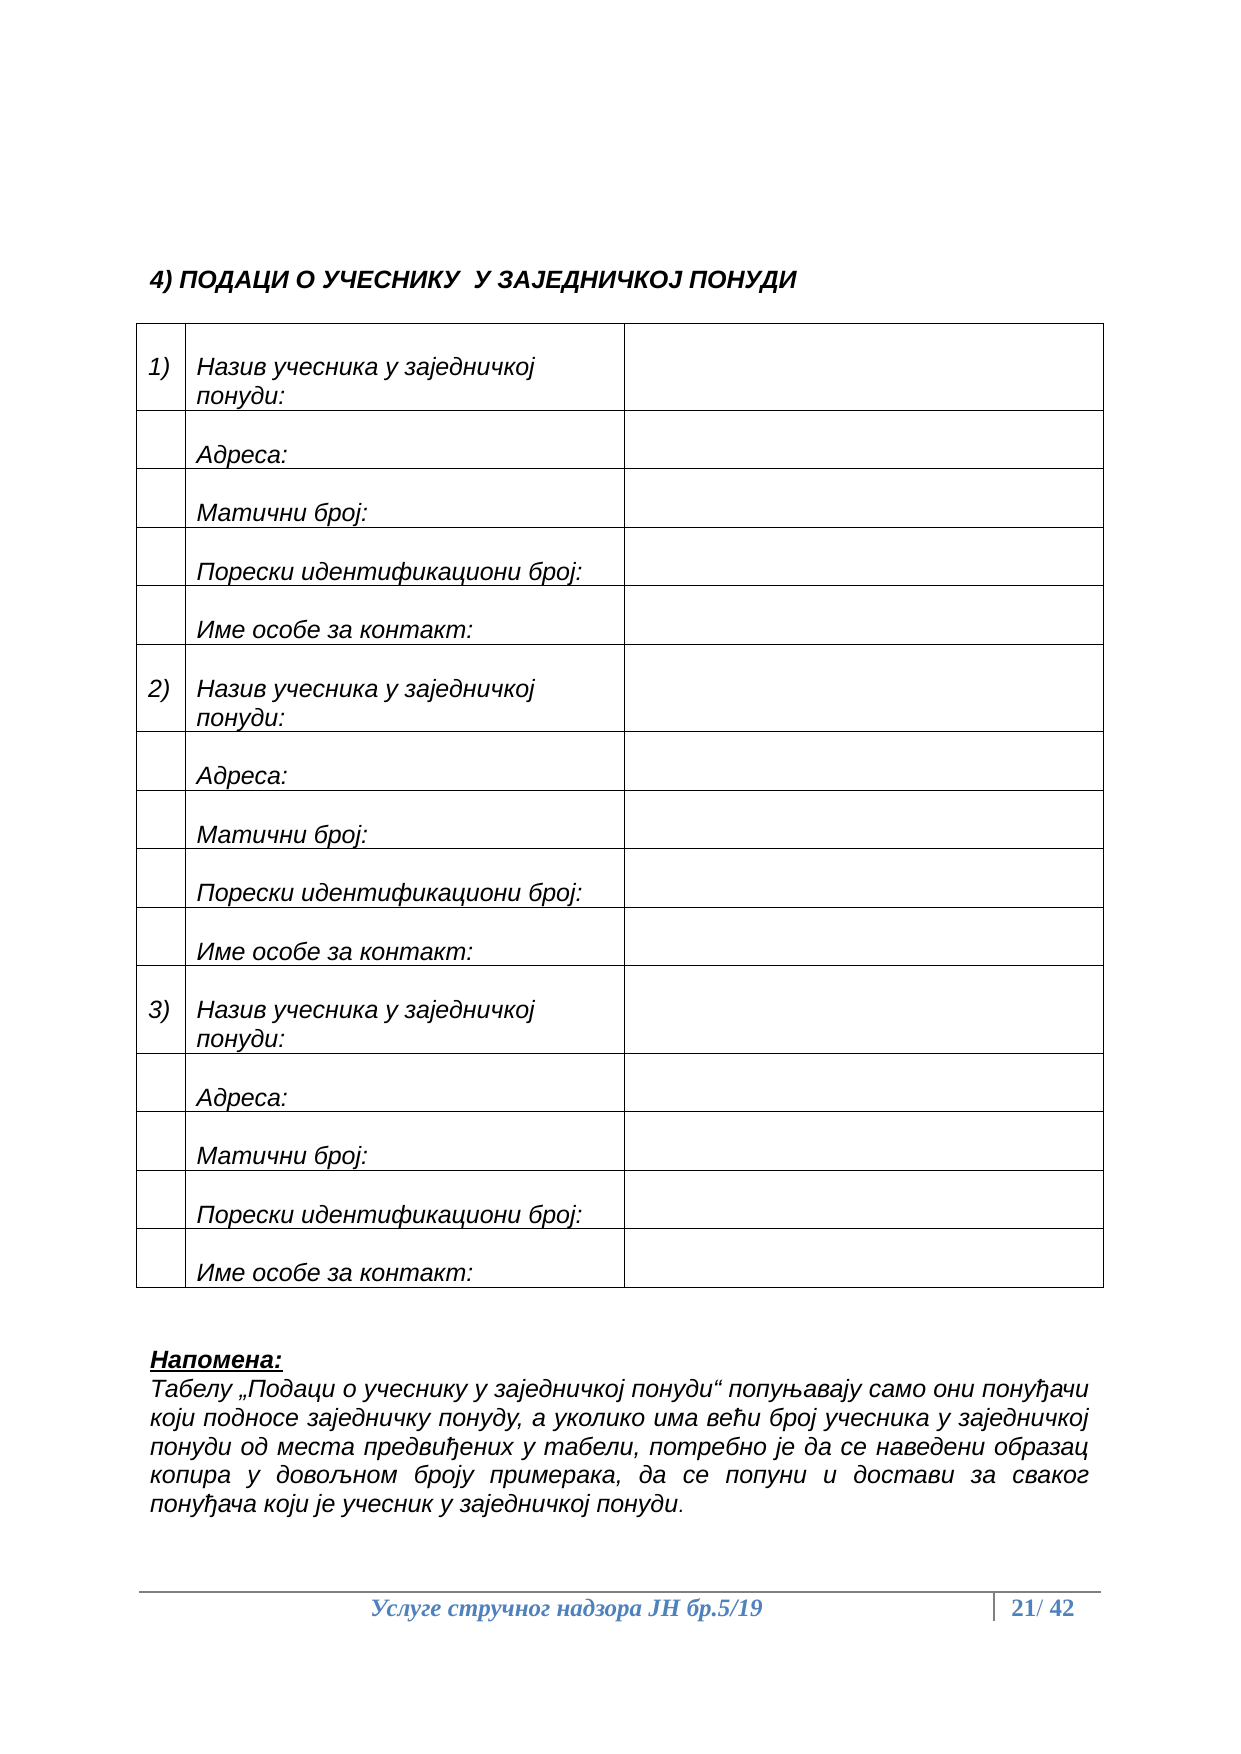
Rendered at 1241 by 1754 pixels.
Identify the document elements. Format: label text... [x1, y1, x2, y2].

table_cell Адреса: [186, 411, 624, 468]
table_cell [137, 1054, 185, 1111]
table_cell [137, 1112, 185, 1170]
table_cell [625, 586, 1103, 644]
table_cell Име особе за контакт: [186, 908, 624, 965]
table_cell Адреса: [186, 1054, 624, 1111]
table_cell [137, 732, 185, 790]
table_cell [137, 908, 185, 965]
table_cell Матични број: [186, 1112, 624, 1170]
table_cell Име особе за контакт: [186, 586, 624, 644]
table_cell [137, 1229, 185, 1287]
table_cell [625, 1054, 1103, 1111]
table_cell [137, 469, 185, 527]
table_header Назив учесника у заједничкој понуди: [186, 324, 624, 410]
table_cell 2) [137, 645, 185, 731]
table_cell [625, 645, 1103, 731]
table_cell [625, 966, 1103, 1053]
table_cell [625, 528, 1103, 585]
table_cell Име особе за контакт: [186, 1229, 624, 1287]
table_cell Матични број: [186, 791, 624, 848]
table_cell [625, 1229, 1103, 1287]
table_cell [137, 791, 185, 848]
text Напомена: [150, 1345, 1090, 1374]
table_cell 3) [137, 966, 185, 1053]
table_cell Назив учесника у заједничкој понуди: [186, 645, 624, 731]
table_cell [137, 586, 185, 644]
table_header 1) [137, 324, 185, 410]
table_cell Порески идентификациони број: [186, 528, 624, 585]
table_cell [137, 849, 185, 907]
table_cell Порески идентификациони број: [186, 849, 624, 907]
table_cell [137, 411, 185, 468]
table_cell Адреса: [186, 732, 624, 790]
table_cell [625, 791, 1103, 848]
text Табелу „Подаци о учеснику у заједничкој понуди“ попуњавају само они понуђачи који подносе заједничку понуду, а уколико има већи број учесника у заједничкој понуди од места предвиђених у табели, потребно је да се наведени образац копира у довољном броју примерака, да се попуни и достави за сваког понуђача који је учесник у заједничкој понуди. [150, 1374, 1090, 1518]
table_cell [625, 908, 1103, 965]
text 4) ПОДАЦИ О УЧЕСНИКУ У ЗАЈЕДНИЧКОЈ ПОНУДИ [150, 265, 1090, 294]
table_cell [625, 1171, 1103, 1228]
table_cell [625, 732, 1103, 790]
table_cell [625, 469, 1103, 527]
table_cell [625, 849, 1103, 907]
table_cell [137, 528, 185, 585]
table_cell [625, 1112, 1103, 1170]
table_header [625, 324, 1103, 410]
table_cell Матични број: [186, 469, 624, 527]
table_cell Порески идентификациони број: [186, 1171, 624, 1228]
table_cell Назив учесника у заједничкој понуди: [186, 966, 624, 1053]
table_cell [625, 411, 1103, 468]
table_cell [137, 1171, 185, 1228]
